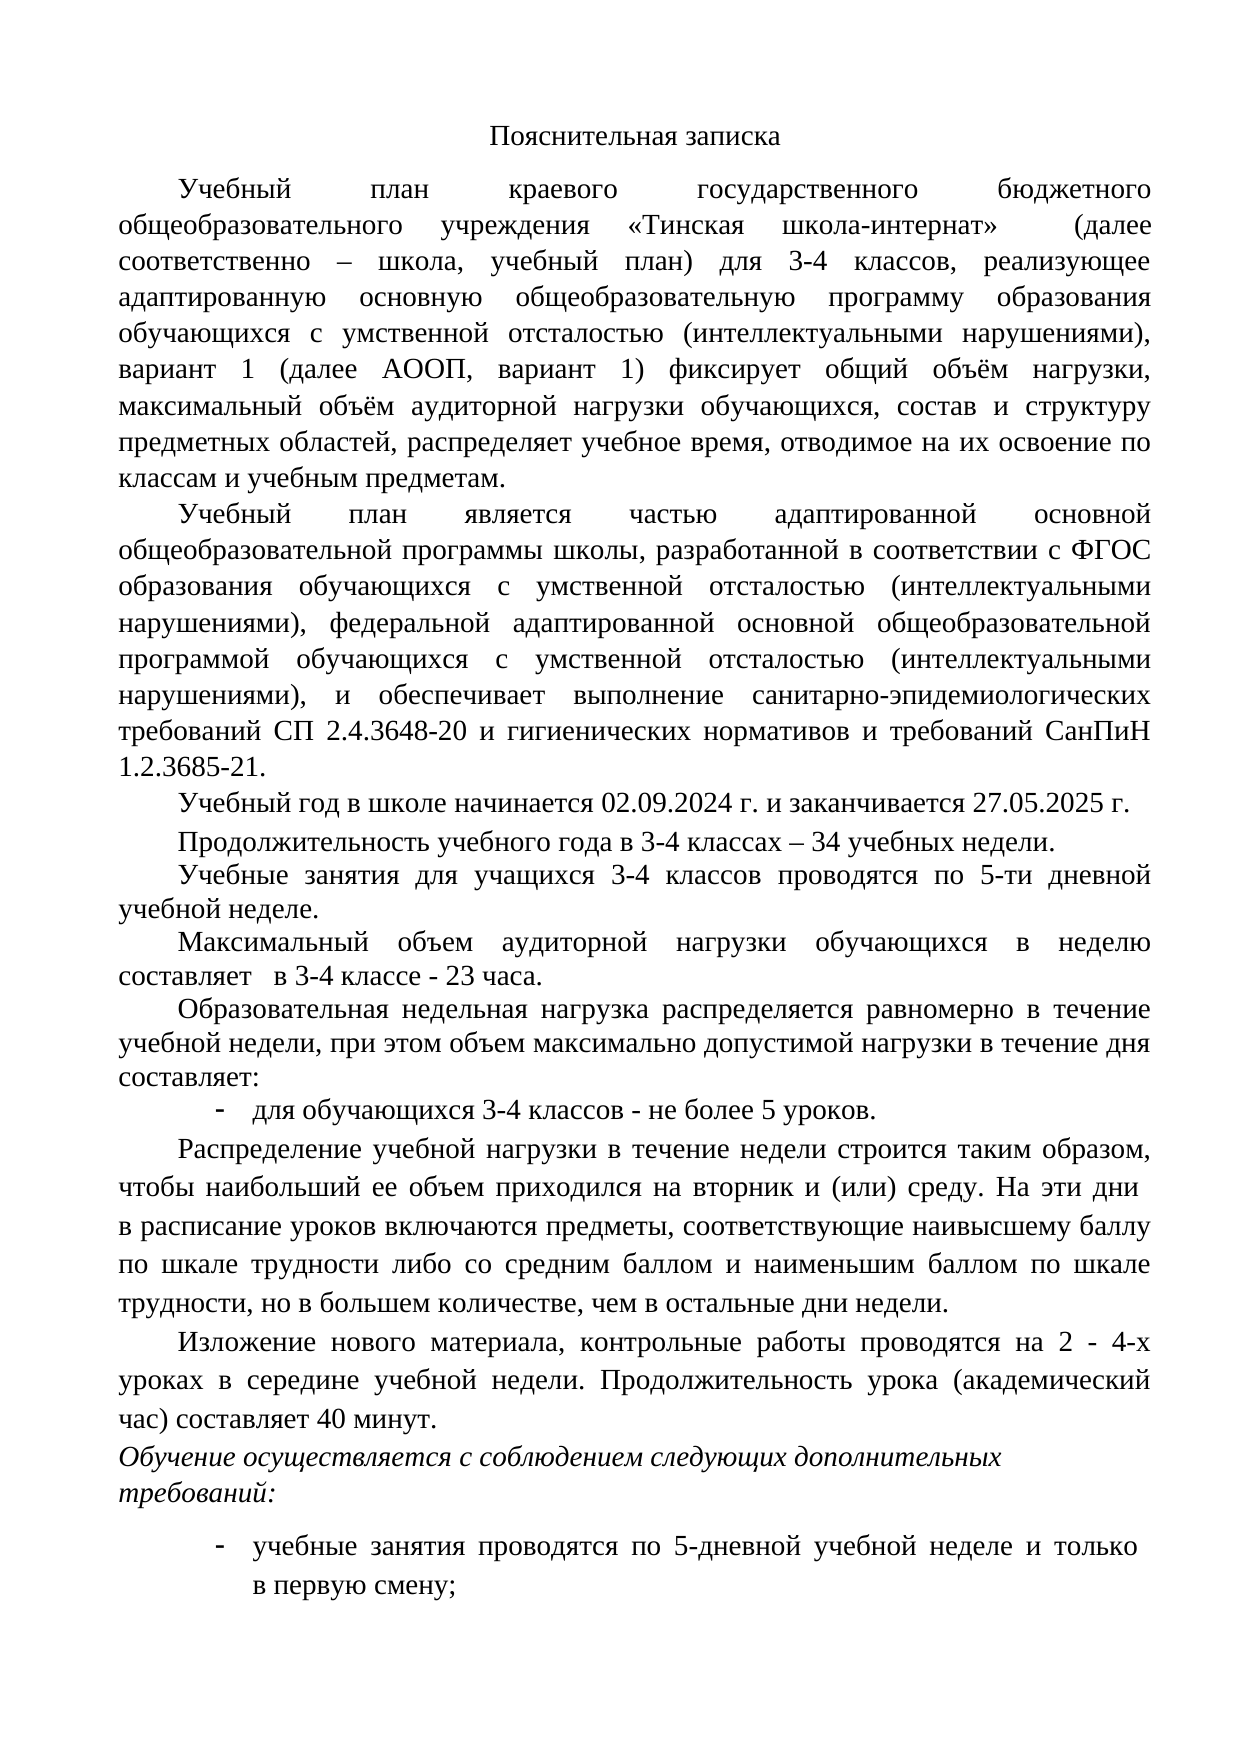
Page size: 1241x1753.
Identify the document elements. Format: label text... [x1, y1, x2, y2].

text Пояснительная записка [118, 118, 1152, 152]
list для обучающихся 3-4 классов - не более 5 уроков. [215, 1092, 1152, 1126]
text Учебные занятия для учащихся 3-4 классов проводятся по 5-ти дневной учебной неделе. [118, 857, 1152, 924]
text Учебный план краевого государственного бюджетного общеобразовательного учреждения «Тинская школа-интернат» (далее соответственно – школа, учебный план) для 3-4 классов, реализующее адаптированную основную общеобразовательную программу образования обучающихся с умственной отсталостью (интеллектуальными нарушениями), вариант 1 (далее АООП, вариант 1) фиксирует общий объём нагрузки, максимальный объём аудиторной нагрузки обучающихся, состав и структуру предметных областей, распределяет учебное время, отводимое на их освоение по классам и учебным предметам. [118, 171, 1152, 494]
list учебные занятия проводятся по 5-дневной учебной неделе и только в первую смену; [215, 1528, 1152, 1600]
text Учебный план является частью адаптированной основной общеобразовательной программы школы, разработанной в соответствии с ФГОС образования обучающихся с умственной отсталостью (интеллектуальными нарушениями), федеральной адаптированной основной общеобразовательной программой обучающихся с умственной отсталостью (интеллектуальными нарушениями), и обеспечивает выполнение санитарно-эпидемиологических требований СП 2.4.3648-20 и гигиенических нормативов и требований СанПиН 1.2.3685-21. [118, 496, 1152, 783]
text Учебный год в школе начинается 02.09.2024 г. и заканчивается 27.05.2025 г. [118, 785, 1152, 819]
text Образовательная недельная нагрузка распределяется равномерно в течение учебной недели, при этом объем максимально допустимой нагрузки в течение дня составляет: [118, 992, 1152, 1092]
text Обучение осуществляется с соблюдением следующих дополнительных требований: [118, 1439, 1152, 1509]
text Максимальный объем аудиторной нагрузки обучающихся в неделю составляет в 3-4 классе - 23 часа. [118, 924, 1152, 992]
text Распределение учебной нагрузки в течение недели строится таким образом, чтобы наибольший ее объем приходился на вторник и (или) среду. На эти дни в расписание уроков включаются предметы, соответствующие наивысшему баллу по шкале трудности либо со средним баллом и наименьшим баллом по шкале трудности, но в большем количестве, чем в остальные дни недели. [118, 1131, 1152, 1319]
text Изложение нового материала, контрольные работы проводятся на 2 - 4-х уроках в середине учебной недели. Продолжительность урока (академический час) составляет 40 минут. [118, 1324, 1152, 1434]
text Продолжительность учебного года в 3-4 классах – 34 учебных недели. [118, 824, 1152, 857]
